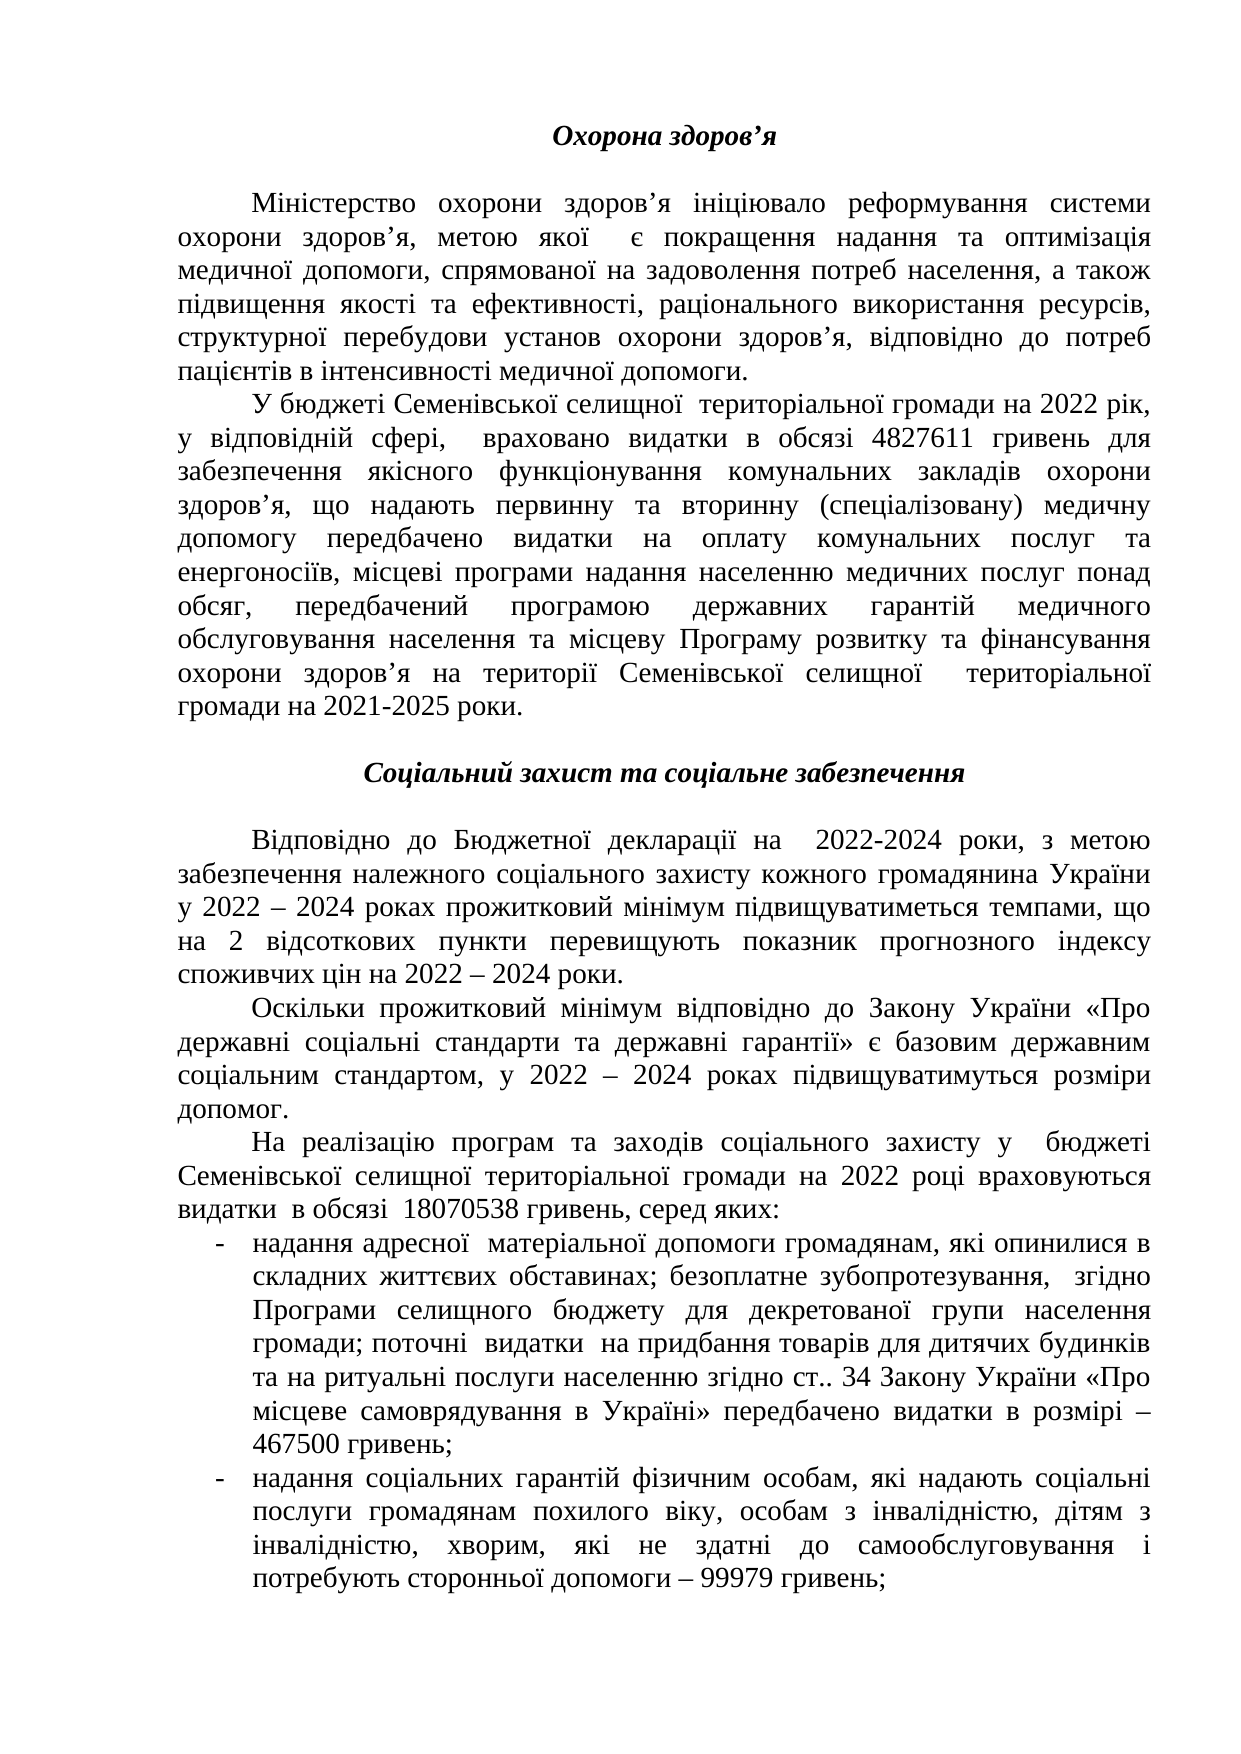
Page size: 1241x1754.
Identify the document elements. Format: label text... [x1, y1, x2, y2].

text Соціальний захист та соціальне забезпечення [177, 755, 1152, 789]
text Охорона здоров’я [177, 118, 1152, 152]
list надання соціальних гарантій фізичним особам, які надають соціальні послуги громадянам похилого віку, особам з інвалідністю, дітям з інвалідністю, хворим, які не здатні до самообслуговування і потребують сторонньої допомоги – 99979 гривень; [215, 1460, 1152, 1594]
text Міністерство охорони здоров’я ініціювало реформування системи охорони здоров’я, метою якої є покращення надання та оптимізація медичної допомоги, спрямованої на задоволення потреб населення, а також підвищення якості та ефективності, раціонального використання ресурсів, структурної перебудови установ охорони здоров’я, відповідно до потреб пацієнтів в інтенсивності медичної допомоги. [177, 185, 1152, 386]
text У бюджеті Семенівської селищної територіальної громади на 2022 рік, у відповідній сфері, враховано видатки в обсязі 4827611 гривень для забезпечення якісного функціонування комунальних закладів охорони здоров’я, що надають первинну та вторинну (спеціалізовану) медичну допомогу передбачено видатки на оплату комунальних послуг та енергоносіїв, місцеві програми надання населенню медичних послуг понад обсяг, передбачений програмою державних гарантій медичного обслуговування населення та місцеву Програму розвитку та фінансування охорони здоров’я на території Семенівської селищної територіальної громади на 2021-2025 роки. [177, 386, 1152, 722]
text Відповідно до Бюджетної декларації на 2022-2024 роки, з метою забезпечення належного соціального захисту кожного громадянина України у 2022 – 2024 роках прожитковий мінімум підвищуватиметься темпами, що на 2 відсоткових пункти перевищують показник прогнозного індексу споживчих цін на 2022 – 2024 роки. [177, 822, 1152, 990]
text На реалізацію програм та заходів соціального захисту у бюджеті Семенівської селищної територіальної громади на 2022 році враховуються видатки в обсязі 18070538 гривень, серед яких: [177, 1124, 1152, 1225]
list надання адресної матеріальної допомоги громадянам, які опинилися в складних життєвих обставинах; безоплатне зубопротезування, згідно Програми селищного бюджету для декретованої групи населення громади; поточні видатки на придбання товарів для дитячих будинків та на ритуальні послуги населенню згідно ст.. 34 Закону України «Про місцеве самоврядування в Україні» передбачено видатки в розмірі – 467500 гривень; [215, 1225, 1152, 1460]
text Оскільки прожитковий мінімум відповідно до Закону України «Про державні соціальні стандарти та державні гарантії» є базовим державним соціальним стандартом, у 2022 – 2024 роках підвищуватимуться розміри допомог. [177, 990, 1152, 1124]
